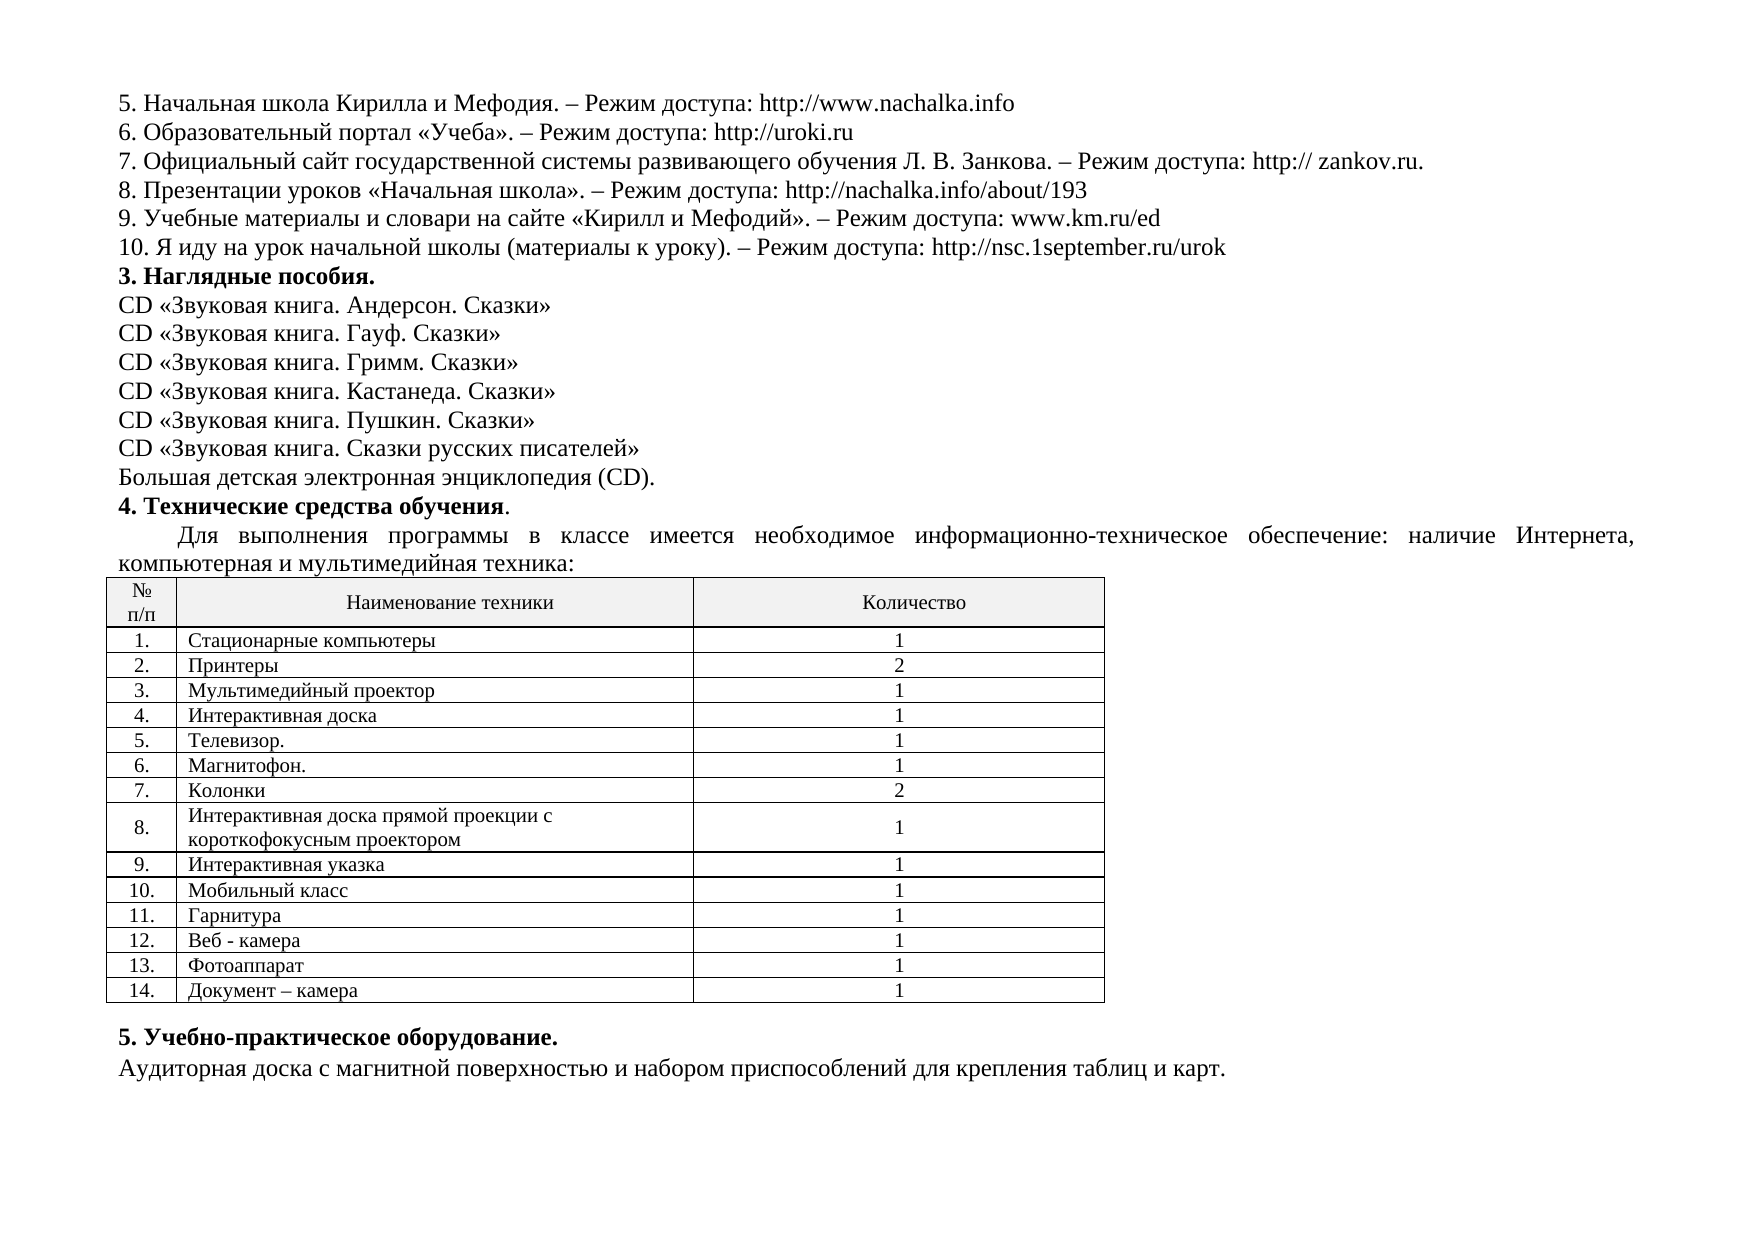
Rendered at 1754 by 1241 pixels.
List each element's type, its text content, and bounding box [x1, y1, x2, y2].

table_cell Телевизор. [177, 728, 693, 752]
table_cell 2 [694, 778, 1104, 802]
table_cell 3. [107, 678, 176, 702]
table_cell 2. [107, 653, 176, 677]
text 4. Технические средства обучения. [118, 491, 1636, 520]
table_cell Фотоаппарат [177, 953, 693, 977]
table_cell 1 [694, 853, 1104, 876]
table_cell 1 [694, 928, 1104, 952]
table_cell 1 [694, 903, 1104, 927]
table_cell Интерактивная доска прямой проекции с короткофокусным проектором [177, 803, 693, 851]
table_header № п/п [107, 578, 176, 626]
table_cell Магнитофон. [177, 753, 693, 777]
table_cell 1 [694, 728, 1104, 752]
table_cell 14. [107, 978, 176, 1002]
text CD «Звуковая книга. Пушкин. Сказки» [118, 405, 1636, 433]
text 3. Наглядные пособия. [118, 261, 1636, 290]
table_cell 11. [107, 903, 176, 927]
text Большая детская электронная энциклопедия (CD). [118, 462, 1636, 491]
table_cell 5. [107, 728, 176, 752]
text 5. Учебно-практическое оборудование. [118, 1022, 1636, 1051]
table_cell 9. [107, 853, 176, 876]
table_cell Стационарные компьютеры [177, 628, 693, 652]
text CD «Звуковая книга. Кастанеда. Сказки» [118, 376, 1636, 405]
table_cell Мультимедийный проектор [177, 678, 693, 702]
table_cell 1 [694, 753, 1104, 777]
table_cell 1 [694, 978, 1104, 1002]
text 5. Начальная школа Кирилла и Мефодия. – Режим доступа: http://www.nachalka.info [118, 88, 1636, 117]
text CD «Звуковая книга. Гримм. Сказки» [118, 347, 1636, 376]
table_cell 1 [694, 803, 1104, 851]
table_cell Принтеры [177, 653, 693, 677]
text 8. Презентации уроков «Начальная школа». – Режим доступа: http://nachalka.info/about/193 [118, 175, 1636, 203]
table_cell Мобильный класс [177, 878, 693, 902]
table_cell 1 [694, 703, 1104, 727]
text CD «Звуковая книга. Гауф. Сказки» [118, 318, 1636, 347]
text 6. Образовательный портал «Учеба». – Режим доступа: http://uroki.ru [118, 117, 1636, 146]
table_cell 1. [107, 628, 176, 652]
text 9. Учебные материалы и словари на сайте «Кирилл и Мефодий». – Режим доступа: www.km.ru/ed [118, 203, 1636, 232]
text аудиторная доска с магнитной поверхностью и набором приспособлений для крепления таблиц и карт. [118, 1053, 1636, 1082]
table_cell 7. [107, 778, 176, 802]
table_cell 12. [107, 928, 176, 952]
table_cell Гарнитура [177, 903, 693, 927]
table_cell 10. [107, 878, 176, 902]
text CD «Звуковая книга. Сказки русских писателей» [118, 433, 1636, 462]
table_cell 1 [694, 628, 1104, 652]
table_cell Документ – камера [177, 978, 693, 1002]
text 7. Официальный сайт государственной системы развивающего обучения Л. В. Занкова. – Режим доступа: http:// zankov.ru. [118, 146, 1636, 175]
table_cell 8. [107, 803, 176, 851]
table_cell 6. [107, 753, 176, 777]
table_cell 1 [694, 678, 1104, 702]
table_cell 1 [694, 953, 1104, 977]
table_header Наименование техники [177, 578, 693, 626]
text Для выполнения программы в классе имеется необходимое информационно-техническое обеспечение: наличие Интернета, компьютерная и мультимедийная техника: [118, 520, 1636, 577]
table_cell 13. [107, 953, 176, 977]
table_cell Веб - камера [177, 928, 693, 952]
table_header Количество [694, 578, 1104, 626]
table_cell Колонки [177, 778, 693, 802]
table_cell Интерактивная доска [177, 703, 693, 727]
table_cell 4. [107, 703, 176, 727]
table_cell 1 [694, 878, 1104, 902]
table_cell 2 [694, 653, 1104, 677]
text 10. Я иду на урок начальной школы (материалы к уроку). – Режим доступа: http://nsc.1september.ru/urok [118, 232, 1636, 261]
table_cell Интерактивная указка [177, 853, 693, 876]
text CD «Звуковая книга. Андерсон. Сказки» [118, 290, 1636, 318]
